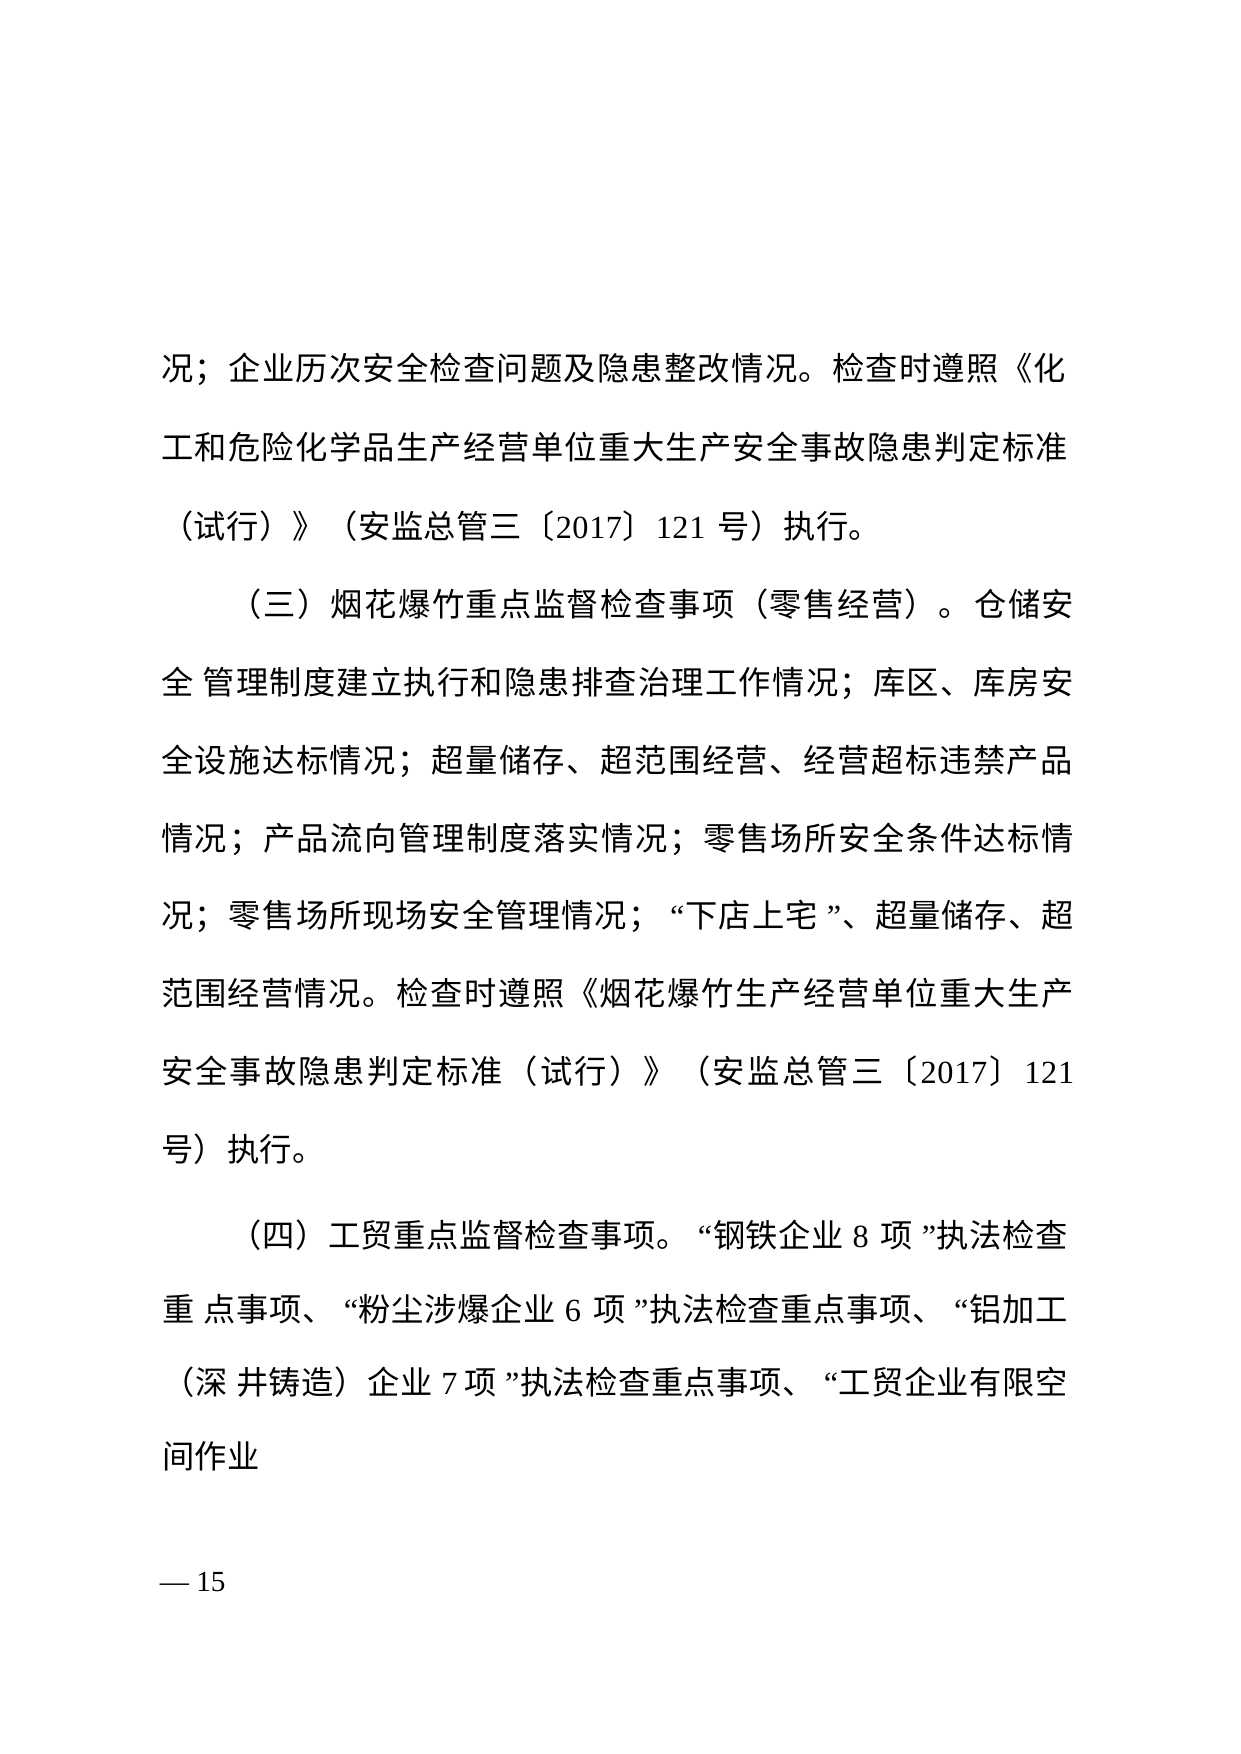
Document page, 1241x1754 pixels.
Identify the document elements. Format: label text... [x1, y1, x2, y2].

text （四）工贸重点监督检查事项。 “钢铁企业 8 项 ”执法检查重 点事项、 “粉尘涉爆企业 6 项 ”执法检查重点事项、 “铝加工（深 井铸造）企业 7项 ”执法检查重点事项、 “工贸企业有限空间作业 [162, 1201, 1068, 1486]
text 况；企业历次安全检查问题及隐患整改情况。检查时遵照《化工和危险化学品生产经营单位重大生产安全事故隐患判定标准（试行）》（安监总管三〔2017〕121 号）执行。 [161, 334, 1068, 556]
text （三）烟花爆竹重点监督检查事项（零售经营）。仓储安全 管理制度建立执行和隐患排查治理工作情况；库区、库房安全设施达标情况；超量储存、超范围经营、经营超标违禁产品情况；产品流向管理制度落实情况；零售场所安全条件达标情况；零售场所现场安全管理情况； “下店上宅 ”、超量储存、超范围经营情况。检查时遵照《烟花爆竹生产经营单位重大生产安全事故隐患判定标准（试行）》（安监总管三〔2017〕121 号）执行。 [161, 570, 1074, 1180]
